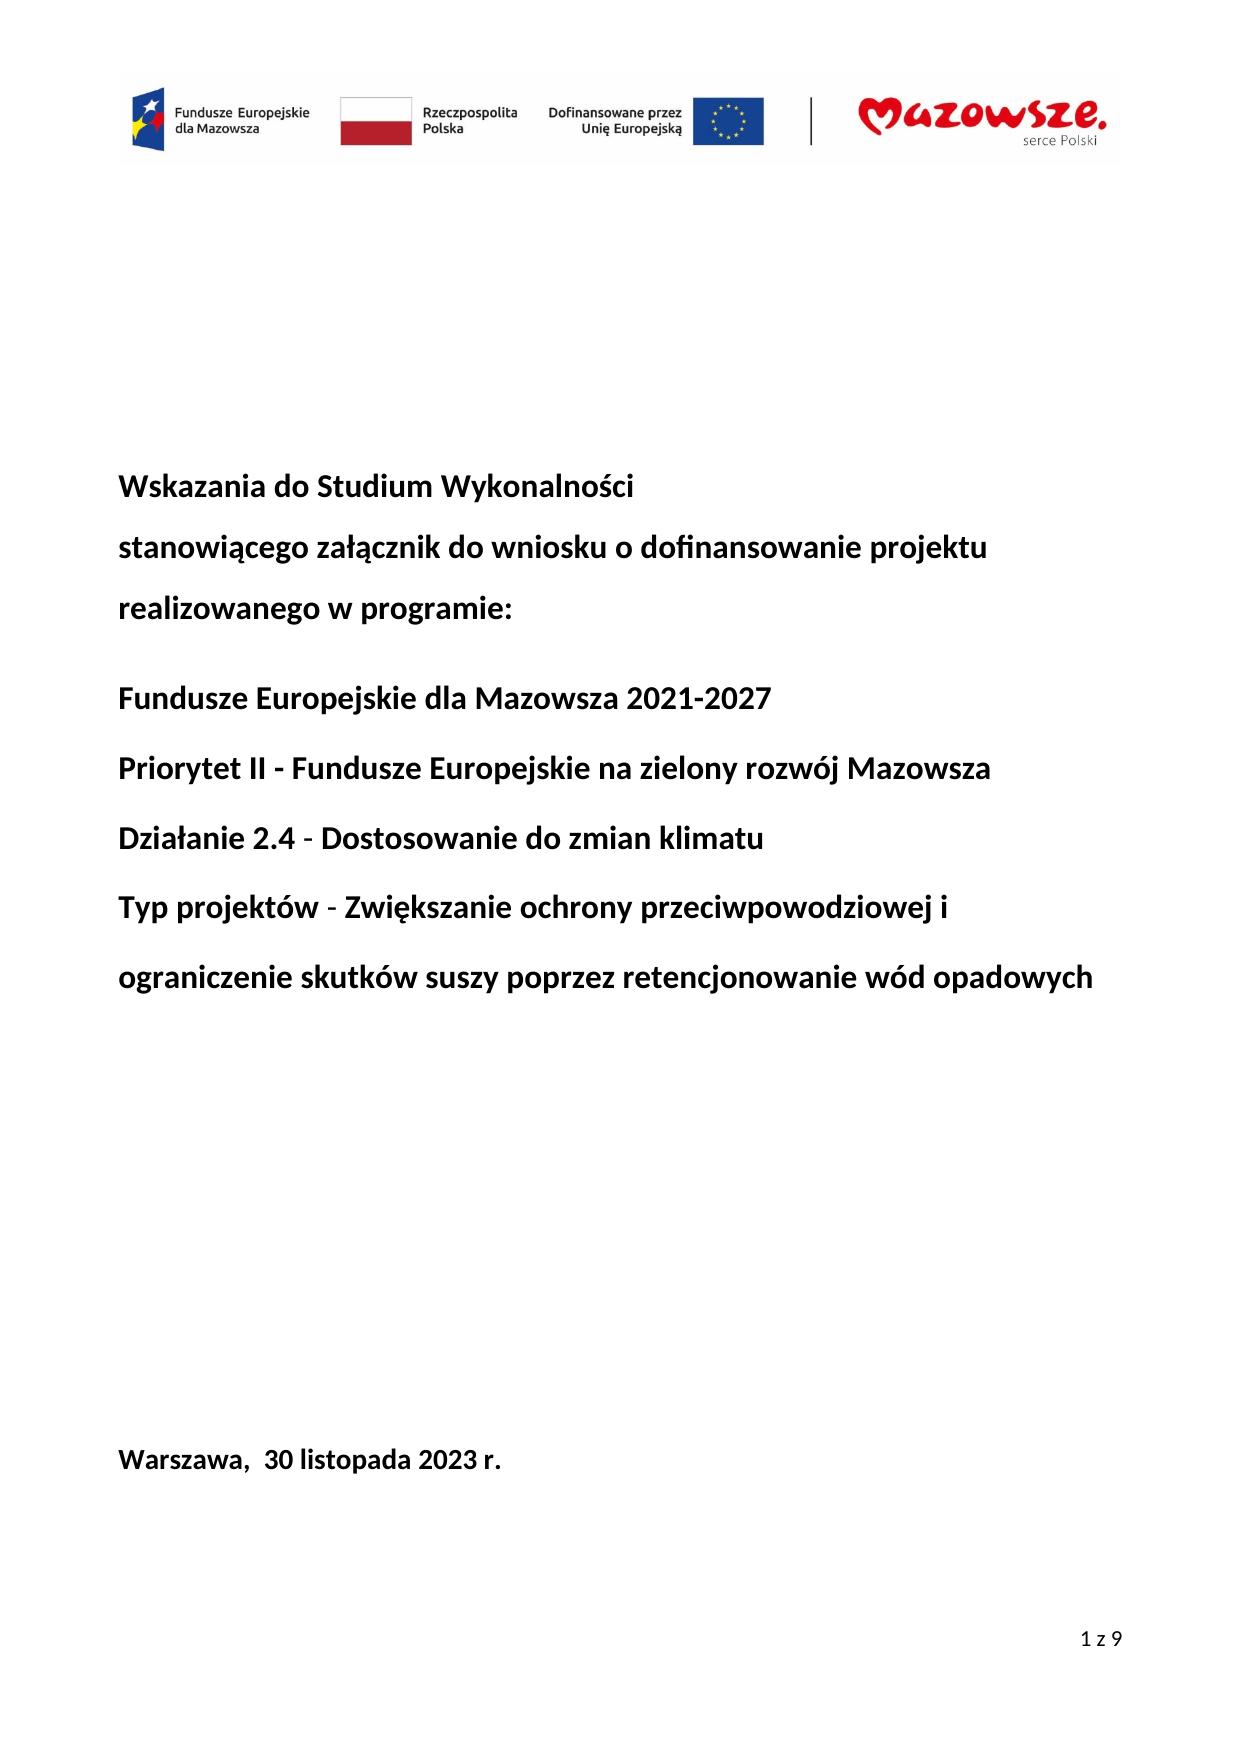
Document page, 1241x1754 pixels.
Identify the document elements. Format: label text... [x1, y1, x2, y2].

text Działanie 2.4 - Dostosowanie do zmian klimatu [118, 817, 1122, 857]
text Warszawa, 30 listopada 2023 r. [118, 1441, 1122, 1476]
text stanowiącego załącznik do wniosku o dofinansowanie projektu realizowanego w programie: [118, 526, 1122, 627]
text Fundusze Europejskie dla Mazowsza 2021-2027 [118, 677, 1122, 718]
text Priorytet II - Fundusze Europejskie na zielony rozwój Mazowsza [118, 747, 1122, 787]
text Typ projektów - Zwiększanie ochrony przeciwpowodziowej i [118, 887, 1122, 927]
picture [118, 73, 1123, 165]
text ograniczenie skutków suszy poprzez retencjonowanie wód opadowych [118, 956, 1122, 997]
text Wskazania do Studium Wykonalności [118, 464, 1122, 505]
